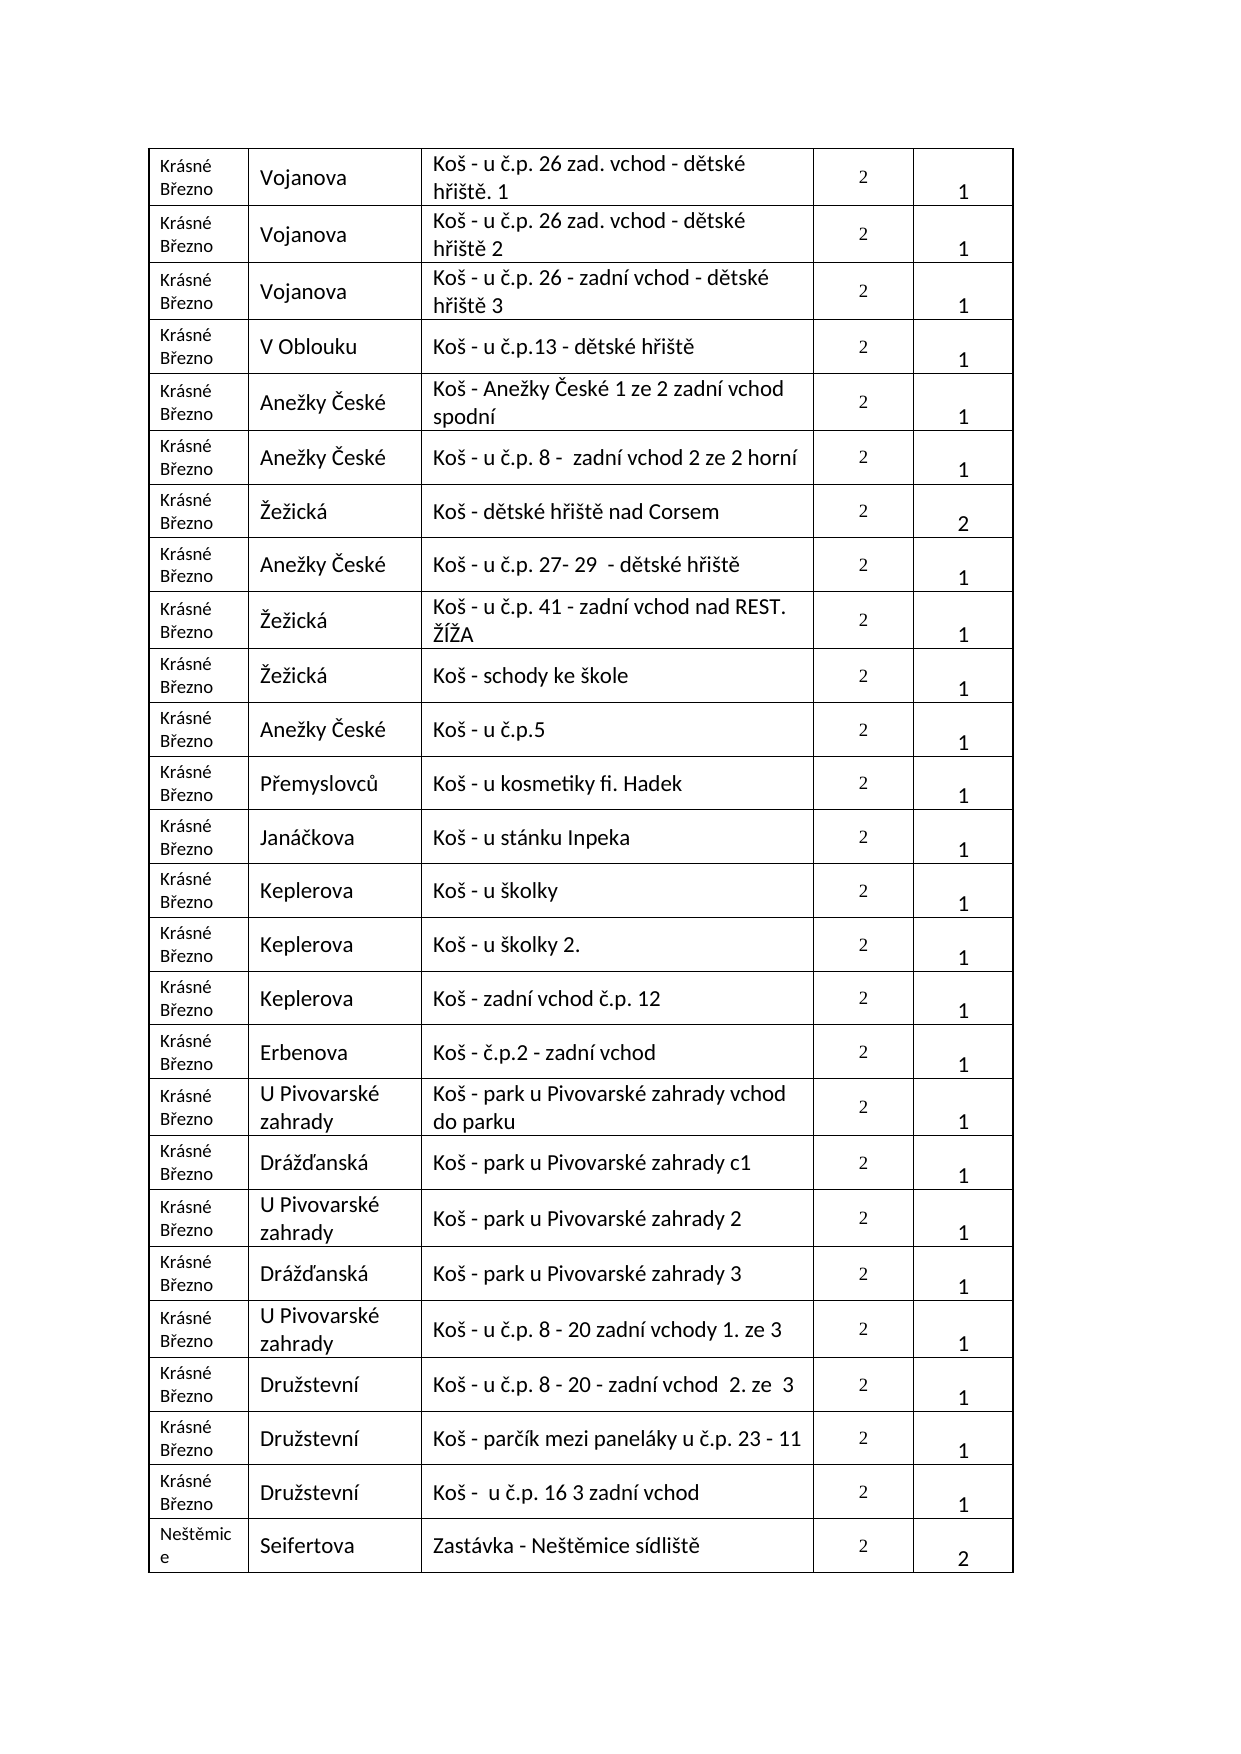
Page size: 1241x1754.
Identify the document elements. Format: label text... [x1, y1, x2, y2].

table_cell 2 [814, 149, 913, 205]
table_cell 2 [814, 1519, 913, 1572]
table_cell Krásné Březno [150, 320, 248, 373]
table_cell Koš - u stánku Inpeka [422, 810, 813, 863]
table_cell Koš - u č.p.5 [422, 703, 813, 756]
table_cell Krásné Březno [150, 649, 248, 702]
table_cell 1 [914, 538, 1012, 591]
table_cell Anežky České [249, 374, 421, 430]
table_cell Krásné Březno [150, 431, 248, 483]
table_cell Keplerova [249, 918, 421, 971]
table_cell Krásné Březno [150, 1190, 248, 1246]
table_cell 2 [814, 810, 913, 863]
table_cell 1 [914, 918, 1012, 971]
table_cell 1 [914, 1025, 1012, 1078]
table_cell Seifertova [249, 1519, 421, 1572]
table_cell Koš - parčík mezi paneláky u č.p. 23 - 11 [422, 1412, 813, 1464]
table_cell Koš - dětské hřiště nad Corsem [422, 485, 813, 537]
table_cell Krásné Březno [150, 374, 248, 430]
table_cell 1 [914, 1358, 1012, 1411]
table_cell 1 [914, 1190, 1012, 1246]
table_cell 2 [814, 864, 913, 917]
table_cell 2 [814, 757, 913, 809]
table_cell Žežická [249, 592, 421, 648]
table_cell Krásné Březno [150, 918, 248, 971]
table_cell Koš - u č.p.13 - dětské hřiště [422, 320, 813, 373]
table_cell Krásné Březno [150, 1358, 248, 1411]
table_cell 2 [914, 1519, 1012, 1572]
table_cell Žežická [249, 649, 421, 702]
table_cell 2 [814, 1190, 913, 1246]
table_cell Koš - u č.p. 26 - zadní vchod - dětské hřiště 3 [422, 263, 813, 319]
table_cell Anežky České [249, 538, 421, 591]
table_cell 2 [814, 485, 913, 537]
table_cell 1 [914, 149, 1012, 205]
table_cell Krásné Březno [150, 757, 248, 809]
table_cell 1 [914, 757, 1012, 809]
table_cell Družstevní [249, 1465, 421, 1518]
table_cell 1 [914, 1301, 1012, 1357]
table_cell 2 [814, 918, 913, 971]
table_cell Koš - u č.p. 8 - zadní vchod 2 ze 2 horní [422, 431, 813, 483]
table_cell Krásné Březno [150, 1136, 248, 1189]
table_cell 2 [814, 1358, 913, 1411]
table_cell Keplerova [249, 864, 421, 917]
table_cell 2 [814, 1136, 913, 1189]
table_cell Anežky České [249, 431, 421, 483]
table_cell Přemyslovců [249, 757, 421, 809]
table_cell 1 [914, 703, 1012, 756]
table_cell 1 [914, 1465, 1012, 1518]
table_cell Krásné Březno [150, 972, 248, 1024]
table_cell 2 [814, 972, 913, 1024]
table_cell Koš - park u Pivovarské zahrady vchod do parku [422, 1079, 813, 1135]
table_cell Krásné Březno [150, 864, 248, 917]
table_cell V Oblouku [249, 320, 421, 373]
table_cell 2 [814, 592, 913, 648]
table_cell Koš - park u Pivovarské zahrady c1 [422, 1136, 813, 1189]
table_cell Krásné Březno [150, 1301, 248, 1357]
table_cell 1 [914, 206, 1012, 262]
table_cell Drážďanská [249, 1136, 421, 1189]
table_cell 1 [914, 649, 1012, 702]
table_cell 1 [914, 1412, 1012, 1464]
table_cell Koš - u č.p. 8 - 20 - zadní vchod 2. ze 3 [422, 1358, 813, 1411]
table_cell U Pivovarské zahrady [249, 1301, 421, 1357]
table_cell Koš - č.p.2 - zadní vchod [422, 1025, 813, 1078]
table_cell 2 [814, 320, 913, 373]
table_cell 1 [914, 263, 1012, 319]
table_cell Krásné Březno [150, 810, 248, 863]
table_cell Keplerova [249, 972, 421, 1024]
table_cell 2 [814, 1025, 913, 1078]
table_cell Janáčkova [249, 810, 421, 863]
table_cell Krásné Březno [150, 538, 248, 591]
table_cell Vojanova [249, 149, 421, 205]
table_cell Anežky České [249, 703, 421, 756]
table_cell 2 [814, 431, 913, 483]
table_cell Zastávka - Neštěmice sídliště [422, 1519, 813, 1572]
table_cell 2 [814, 703, 913, 756]
table_cell Koš - u č.p. 26 zad. vchod - dětské hřiště. 1 [422, 149, 813, 205]
table_cell 1 [914, 972, 1012, 1024]
table_cell 2 [814, 263, 913, 319]
table_cell Koš - u č.p. 27- 29 - dětské hřiště [422, 538, 813, 591]
table_cell 2 [814, 206, 913, 262]
table_cell Koš - u č.p. 26 zad. vchod - dětské hřiště 2 [422, 206, 813, 262]
table_cell Krásné Březno [150, 1465, 248, 1518]
table_cell 1 [914, 320, 1012, 373]
table_cell Drážďanská [249, 1247, 421, 1300]
table_cell 1 [914, 374, 1012, 430]
table_cell 2 [814, 1465, 913, 1518]
table_cell 2 [914, 485, 1012, 537]
table_cell 1 [914, 1247, 1012, 1300]
table_cell Koš - u školky [422, 864, 813, 917]
table_cell Krásné Březno [150, 703, 248, 756]
table_cell U Pivovarské zahrady [249, 1190, 421, 1246]
table_cell 2 [814, 1412, 913, 1464]
table_cell Koš - u č.p. 41 - zadní vchod nad REST. ŽÍŽA [422, 592, 813, 648]
table_cell Krásné Březno [150, 149, 248, 205]
table_cell Koš - Anežky České 1 ze 2 zadní vchod spodní [422, 374, 813, 430]
table_cell 1 [914, 431, 1012, 483]
table_cell 2 [814, 374, 913, 430]
table_cell 2 [814, 649, 913, 702]
table_cell U Pivovarské zahrady [249, 1079, 421, 1135]
table_cell Krásné Březno [150, 1247, 248, 1300]
table_cell 1 [914, 864, 1012, 917]
table_cell 2 [814, 1301, 913, 1357]
table_cell Koš - park u Pivovarské zahrady 2 [422, 1190, 813, 1246]
table_cell Koš - schody ke škole [422, 649, 813, 702]
table_cell Koš - u č.p. 8 - 20 zadní vchody 1. ze 3 [422, 1301, 813, 1357]
table_cell 2 [814, 1247, 913, 1300]
table_cell Koš - park u Pivovarské zahrady 3 [422, 1247, 813, 1300]
table_cell Krásné Březno [150, 592, 248, 648]
table_cell 1 [914, 592, 1012, 648]
table_cell Vojanova [249, 206, 421, 262]
table_cell 2 [814, 538, 913, 591]
table_cell Žežická [249, 485, 421, 537]
table_cell Krásné Březno [150, 1025, 248, 1078]
table_cell 2 [814, 1079, 913, 1135]
table_cell Krásné Březno [150, 1079, 248, 1135]
table_cell Družstevní [249, 1412, 421, 1464]
table_cell Krásné Březno [150, 263, 248, 319]
table_cell Družstevní [249, 1358, 421, 1411]
table_cell Neštěmice [150, 1519, 248, 1572]
table_cell Koš - zadní vchod č.p. 12 [422, 972, 813, 1024]
table_cell Koš - u č.p. 16 3 zadní vchod [422, 1465, 813, 1518]
table_cell Koš - u školky 2. [422, 918, 813, 971]
table_cell Erbenova [249, 1025, 421, 1078]
table_cell 1 [914, 1136, 1012, 1189]
table_cell Krásné Březno [150, 206, 248, 262]
table_cell 1 [914, 1079, 1012, 1135]
table_cell Krásné Březno [150, 1412, 248, 1464]
table_cell Vojanova [249, 263, 421, 319]
table_cell Krásné Březno [150, 485, 248, 537]
table_cell 1 [914, 810, 1012, 863]
table_cell Koš - u kosmetiky fi. Hadek [422, 757, 813, 809]
